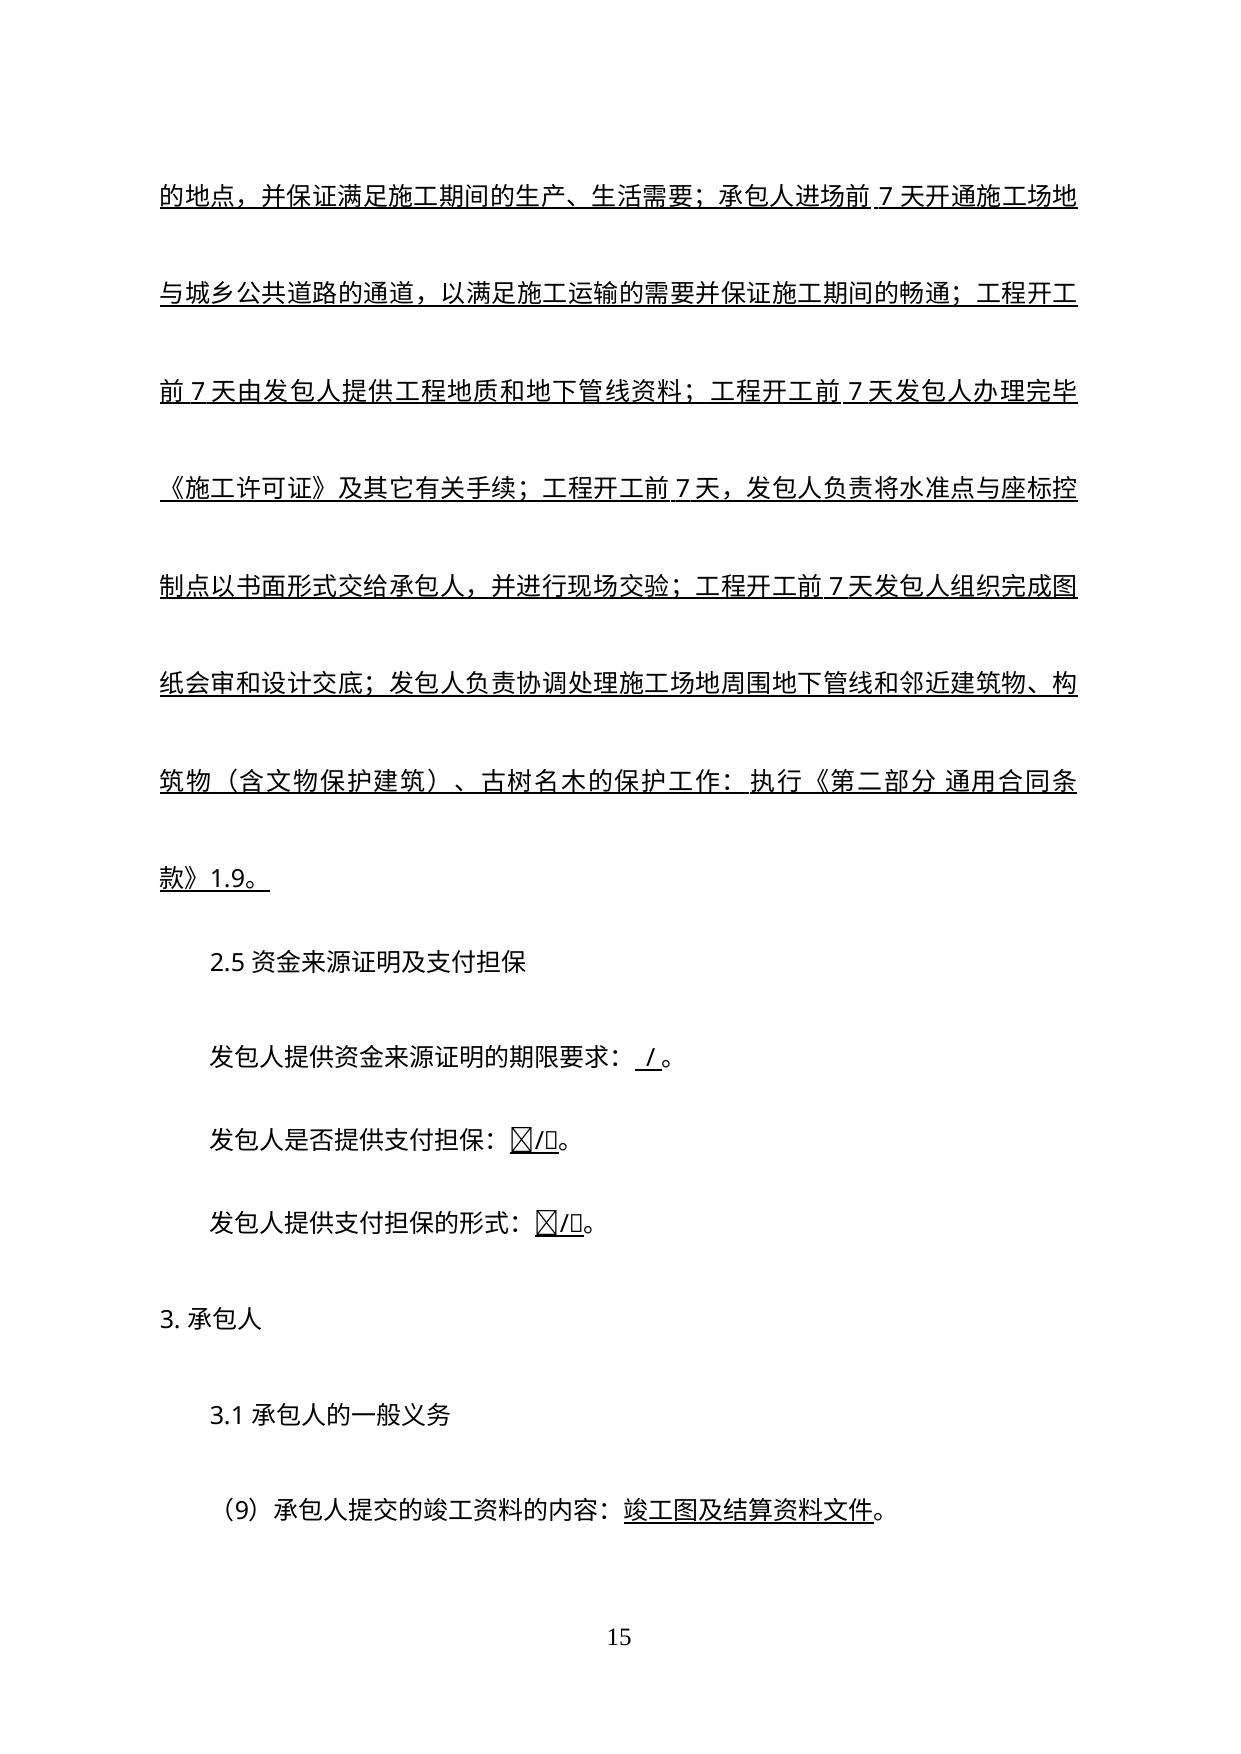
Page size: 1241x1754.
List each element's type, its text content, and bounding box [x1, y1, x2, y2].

text 发包人提供支付担保的形式：/。 [159, 1189, 1078, 1254]
text 2.5 资金来源证明及支付担保 [159, 928, 1078, 993]
text 3.1 承包人的一般义务 [159, 1381, 1078, 1446]
text 发包人提供资金来源证明的期限要求： / 。 [159, 1023, 1078, 1088]
text （9）承包人提交的竣工资料的内容：竣工图及结算资料文件。 [159, 1476, 1078, 1541]
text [159, 162, 1078, 305]
text 发包人是否提供支付担保：/。 [159, 1106, 1078, 1171]
subtitle 3. 承包人 [159, 1285, 1078, 1350]
